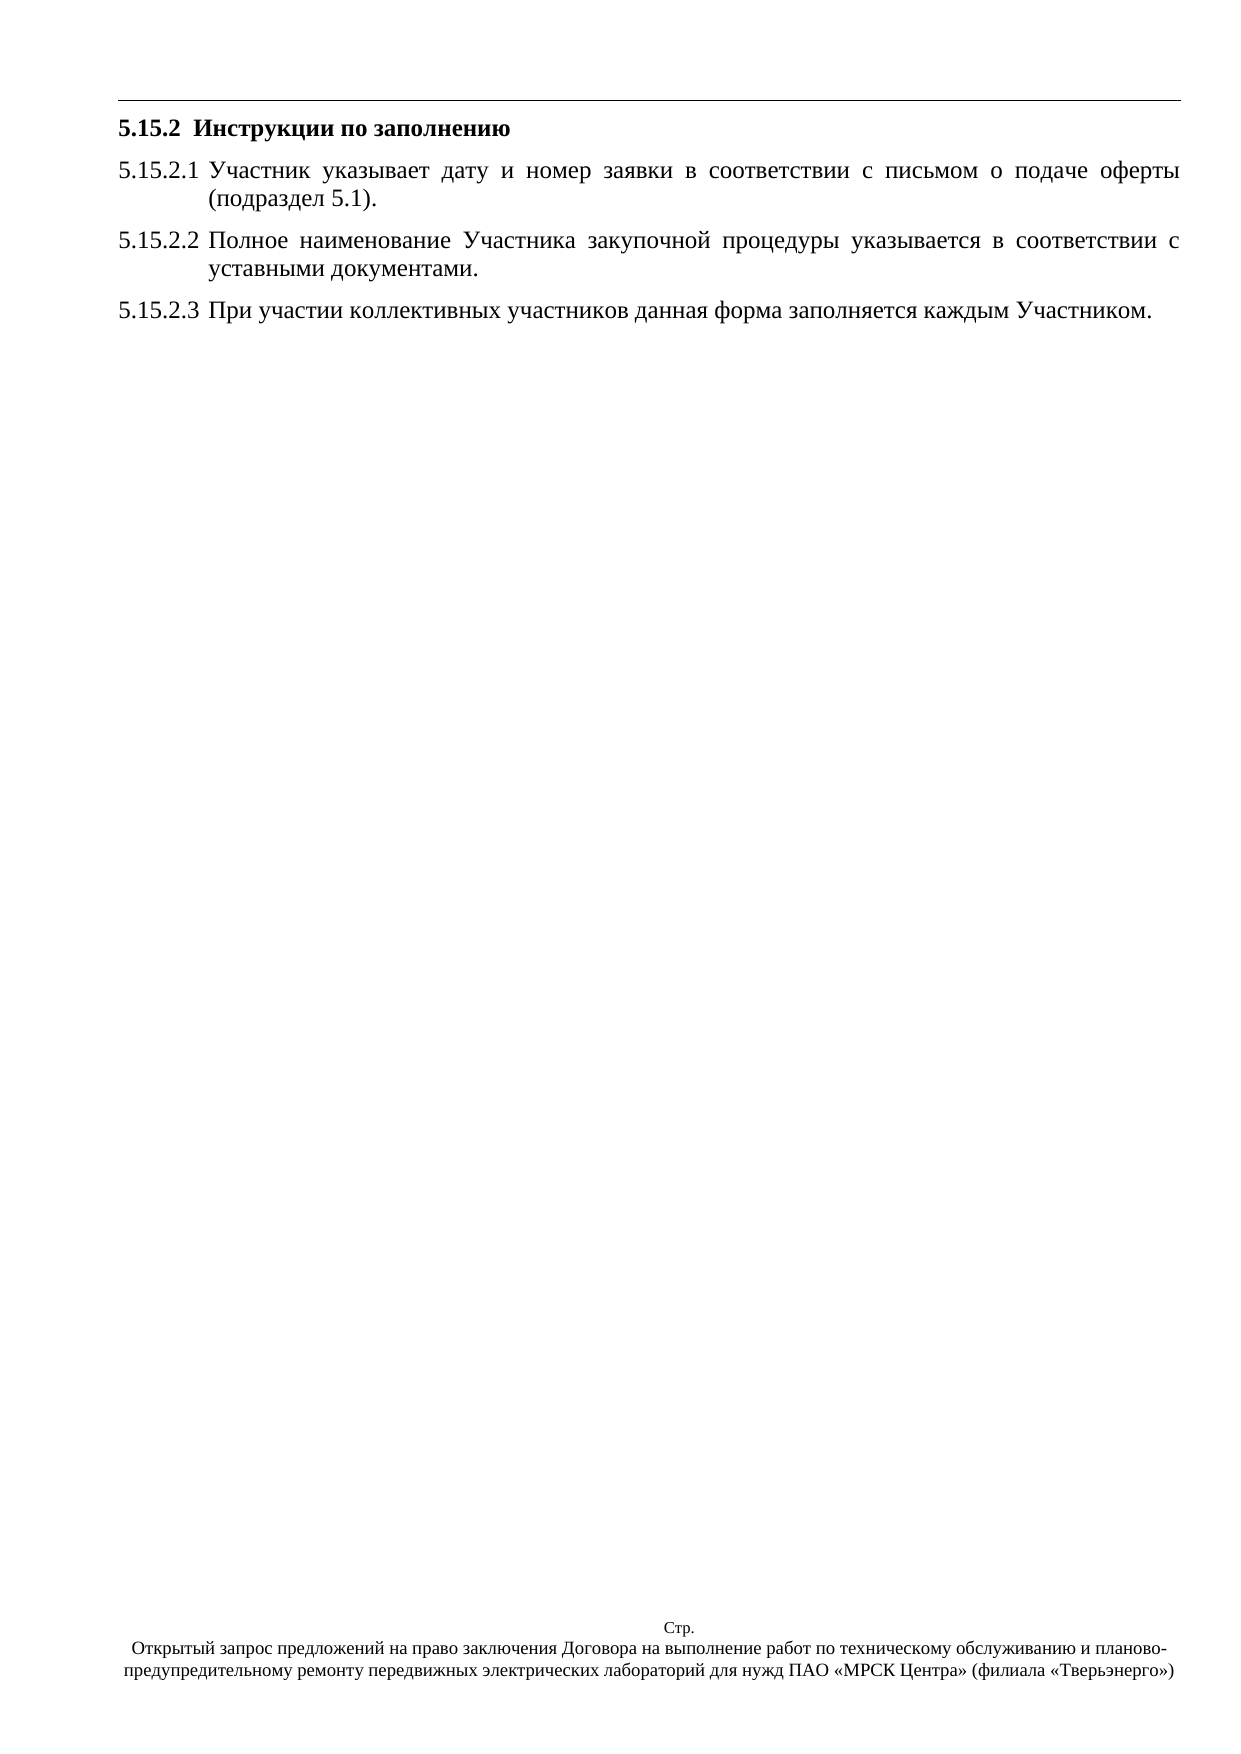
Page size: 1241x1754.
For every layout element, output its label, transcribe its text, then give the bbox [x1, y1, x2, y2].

subtitle Инструкции по заполнению [118, 113, 1181, 142]
list Участник указывает дату и номер заявки в соответствии с письмом о подаче оферты (подраздел 5.1). [118, 155, 1181, 212]
list При участии коллективных участников данная форма заполняется каждым Участником. [118, 295, 1181, 323]
list Полное наименование Участника закупочной процедуры указывается в соответствии с уставными документами. [118, 225, 1181, 282]
